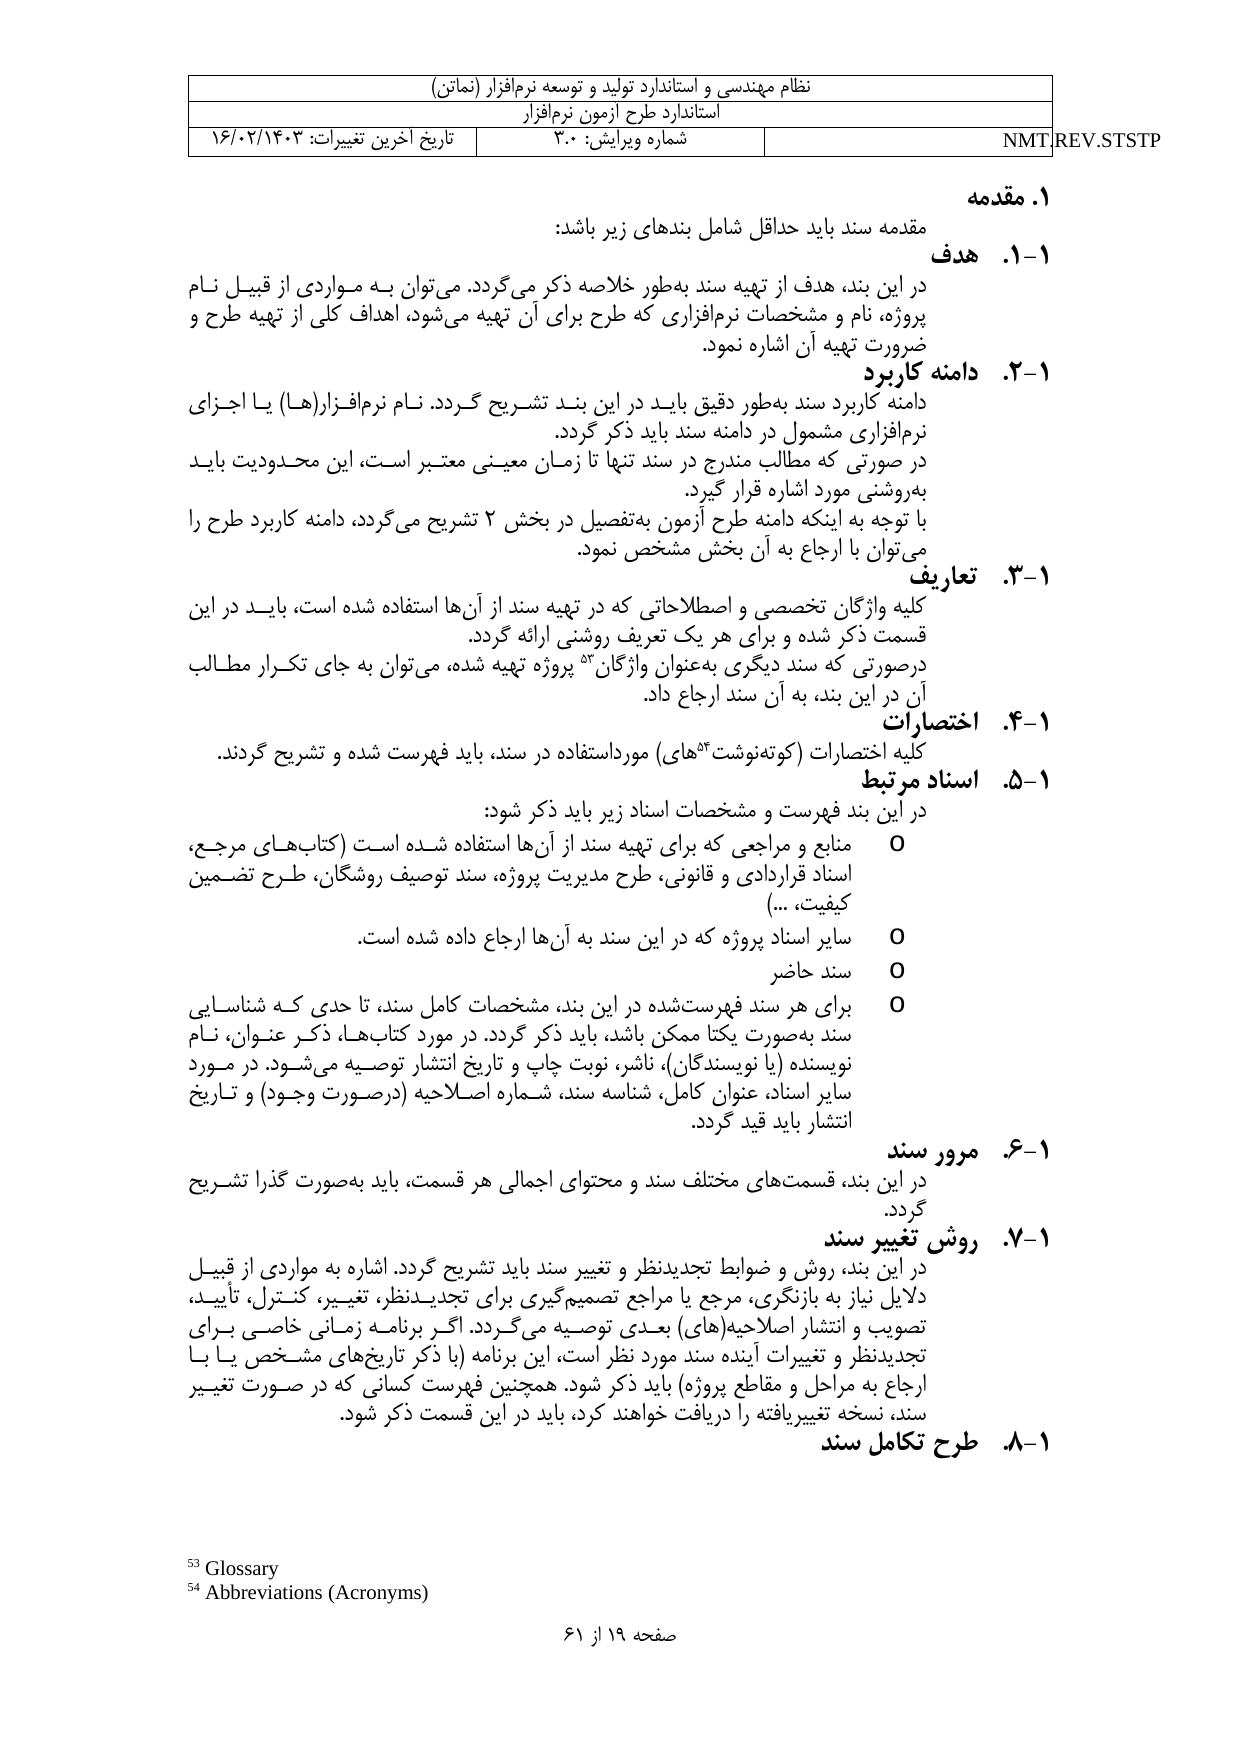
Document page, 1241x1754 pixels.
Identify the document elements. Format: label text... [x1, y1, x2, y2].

text كليه اختصارات (كوته‌نوشت‌هاي) مورداستفاده در سند، بايد فهرست شده و تشريح گردند. [187, 740, 926, 769]
list سند حاضر [187, 954, 888, 988]
text در اين بند فهرست و مشخصات اسناد زير بايد ذكر شود: [187, 798, 926, 827]
text در اين بند، هدف از تهيه سند به‌طور خلاصه ذكر مي‌گردد. مي‌توان به مواردي از قبيل نام پروژه، نام و مشخصات نرم‌افزاري كه طرح براي آن تهيه مي‌شود، اهداف كلي از تهيه طرح و ضرورت تهيه آن اشاره نمود. [187, 273, 926, 361]
text در اين بند، روش و ضوابط تجديدنظر و تغيير سند بايد تشريح گردد. اشاره به مواردي از قبيل دلایل نیاز به بازنگری، مرجع يا مراجع تصميم‌گيري براي تجديدنظر، تغيير، كنترل، تأیید، تصويب و انتشار اصلاحيه‌(هاي) بعدي توصيه مي‌گردد. اگر برنامه زماني خاصي براي تجديدنظر و تغييرات آينده سند مورد نظر است، اين برنامه (با ذكر تاريخ‌هاي مشخص يا با ارجاع به مراحل و مقاطع پروژه) بايد ذكر شود. همچنين فهرست كساني كه در صورت تغيير سند، نسخه تغييريافته را دريافت خواهند كرد، بايد در اين قسمت ذكر شود. [187, 1255, 926, 1430]
text كليه واژگان تخصصي و اصطلاحاتي كه در تهيه سند از آن‌ها استفاده شده است، بايد در اين قسمت ذكر شده و براي هر یک تعريف روشني ارائه گردد. [187, 594, 926, 652]
text درصورتي كه سند ديگري به‌عنوان واژگان پروژه تهيه شده، مي‌توان به جاي تكرار مطالب آن در اين بند، به آن سند ارجاع داد. [187, 652, 926, 711]
text ۷-۱. روش تغيير سند [187, 1226, 1053, 1255]
text دامنه كاربرد سند به‌طور دقيق بايد در اين بند تشريح گردد. نام نرم‌افزار(ها) يا اجزاي نرم‌افزاري مشمول در دامنه سند بايد ذكر گردد. [187, 390, 926, 448]
text در صورتي كه مطالب مندرج در سند تنها تا زمان معيني معتبر است، اين محدوديت بايد به‌روشنی مورد اشاره قرار گيرد. [187, 448, 926, 507]
text ۱-۱. هدف [187, 244, 1053, 273]
text مقدمه سند بايد حداقل شامل بندهاي زير باشد: [187, 215, 926, 244]
text ۴-۱. اختصارات [187, 711, 1053, 740]
text ۵-۱. اسناد مرتبط [187, 769, 1053, 798]
text 6-1. مرور سند [187, 1139, 1053, 1168]
text 8-۱. طرح تکامل سند [187, 1430, 1053, 1459]
list ساير اسناد پروژه كه در اين سند به آن‌ها ارجاع داده شده است. [187, 920, 888, 954]
text ۳-۱. تعاريف [187, 565, 1053, 594]
text ۱. مقدمه [187, 186, 1053, 215]
text با توجه به اينكه دامنه طرح آزمون به‌تفصيل در بخش 2 تشريح مي‌گردد، دامنه كاربرد طرح را مي‌توان با ارجاع به آن بخش مشخص نمود. [187, 507, 926, 565]
list منابع و مراجعي كه براي تهيه سند از آن‌ها استفاده شده است (کتاب‌هاي مرجع، اسناد قراردادي و قانوني، طرح مدیریت پروژه، سند توصیف روشگان، طرح تضمین کیفیت، ...) [187, 827, 888, 920]
text در اين بند، قسمت‌هاي مختلف سند و محتواي اجمالي هر قسمت، بايد به‌صورت گذرا تشريح گردد. [187, 1168, 926, 1226]
list براي هر سند فهرست‌شده در اين بند، مشخصات كامل سند، تا حدي كه شناسايي سند به‌صورت یکتا ممكن باشد، بايد ذكر گردد. در مورد کتاب‌ها، ذكر عنوان، نام نويسنده (يا نويسندگان)، ناشر، نوبت چاپ و تاريخ انتشار توصيه مي‌شود. در مورد ساير اسناد، عنوان كامل، شناسه سند، شماره اصلاحيه (درصورت وجود) و تاريخ انتشار بايد قيد گردد. [187, 988, 888, 1139]
text ۲-۱. دامنه كاربرد [187, 361, 1053, 390]
